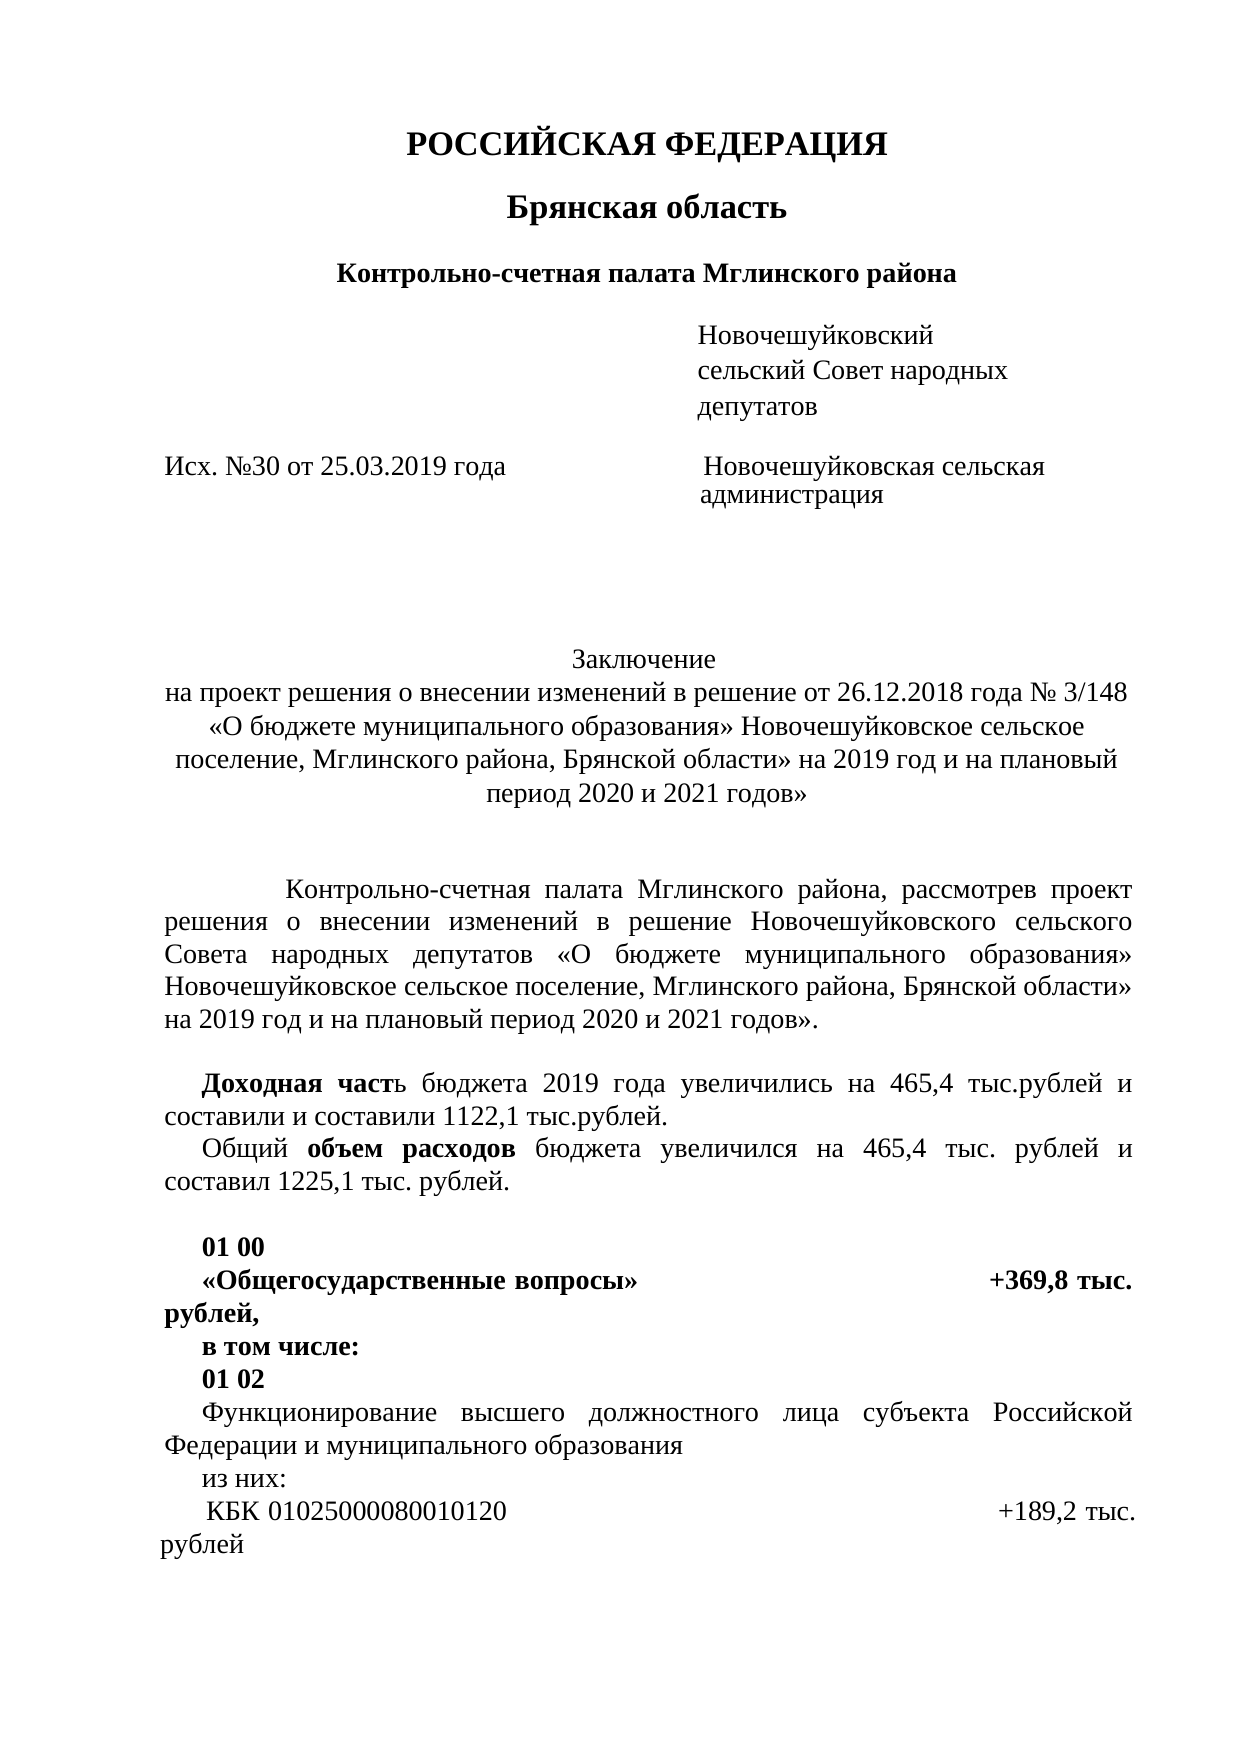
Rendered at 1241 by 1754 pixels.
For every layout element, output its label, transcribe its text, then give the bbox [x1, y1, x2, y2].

text Брянская область [160, 189, 1134, 226]
text Доходная часть бюджета 2019 года увеличились на 465,4 тыс.рублей и составили и составили 1122,1 тыс.рублей. [164, 1066, 1134, 1131]
text администрация [160, 481, 1138, 509]
text КБК 01025000080010120 +189,2 тыс. рублей [160, 1494, 1138, 1561]
text Заключение [160, 641, 1127, 675]
text Новочешуйковский сельский Совет народных депутатов [697, 316, 1034, 422]
text из них: [164, 1461, 1134, 1494]
text Контрольно-счетная палата Мглинского района [160, 253, 1134, 289]
text 01 02 [164, 1362, 1138, 1395]
text РОССИЙСКАЯ ФЕДЕРАЦИЯ [160, 126, 1134, 163]
text на проект решения о внесении изменений в решение от года № 3/148 «О бюджете муниципального образования» Новочешуйковское сельское поселение, Мглинского района, Брянской области» на 2019 год и на плановый период 2020 и 2021 годов» [160, 675, 1134, 809]
text в том числе: [164, 1329, 1138, 1362]
text Функционирование высшего должностного лица субъекта Российской Федерации и муниципального образования [164, 1395, 1134, 1461]
text Общий объем расходов бюджета увеличился на 465,4 тыс. рублей и составил 1225,1 тыс. рублей. [164, 1131, 1134, 1197]
text 01 00 [164, 1230, 1138, 1263]
text Контрольно-счетная палата Мглинского района, рассмотрев проект решения о внесении изменений в решение Новочешуйковского сельского Совета народных депутатов «О бюджете муниципального образования» Новочешуйковское сельское поселение, Мглинского района, Брянской области» на 2019 год и на плановый период 2020 и 2021 годов». [164, 872, 1134, 1034]
text Исх. №30 от года Новочешуйковская сельская [164, 453, 1138, 481]
text «Общегосударственные вопросы» +369,8 тыс. рублей, [164, 1263, 1138, 1329]
